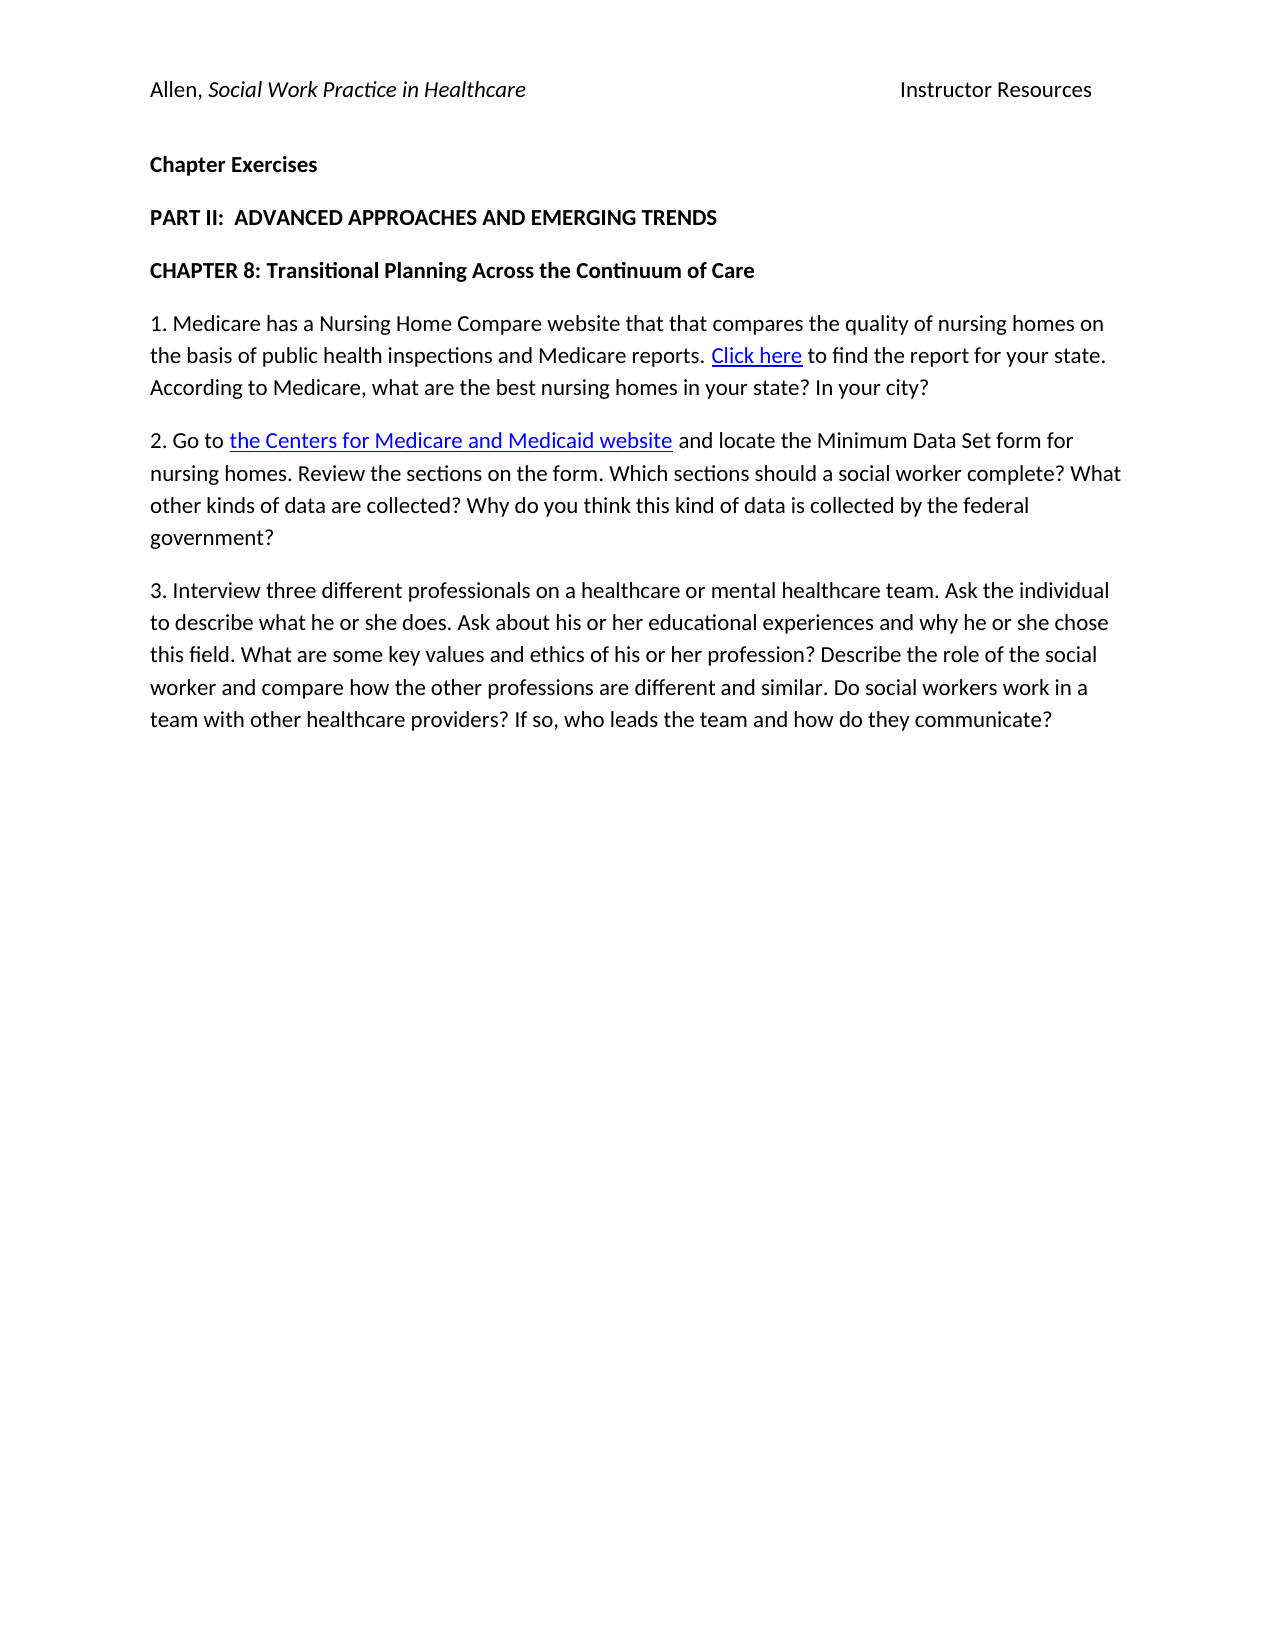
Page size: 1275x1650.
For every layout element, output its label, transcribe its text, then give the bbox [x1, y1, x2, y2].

text 2. Go to the Centers for Medicare and Medicaid website and locate the Minimum Data Set form for nursing homes. Review the sections on the form. Which sections should a social worker complete? What other kinds of data are collected? Why do you think this kind of data is collected by the federal government? [150, 426, 1125, 551]
text Chapter Exercises [150, 150, 1125, 178]
text 1. Medicare has a Nursing Home Compare website that that compares the quality of nursing homes on the basis of public health inspections and Medicare reports. Click here to find the report for your state. According to Medicare, what are the best nursing homes in your state? In your city? [150, 309, 1125, 401]
text CHAPTER 8: Transitional Planning Across the Continuum of Care [150, 256, 1125, 284]
text 3. Interview three different professionals on a healthcare or mental healthcare team. Ask the individual to describe what he or she does. Ask about his or her educational experiences and why he or she chose this field. What are some key values and ethics of his or her profession? Describe the role of the social worker and compare how the other professions are different and similar. Do social workers work in a team with other healthcare providers? If so, who leads the team and how do they communicate? [150, 576, 1125, 733]
text PART II: ADVANCED APPROACHES AND EMERGING TRENDS [150, 203, 1125, 231]
